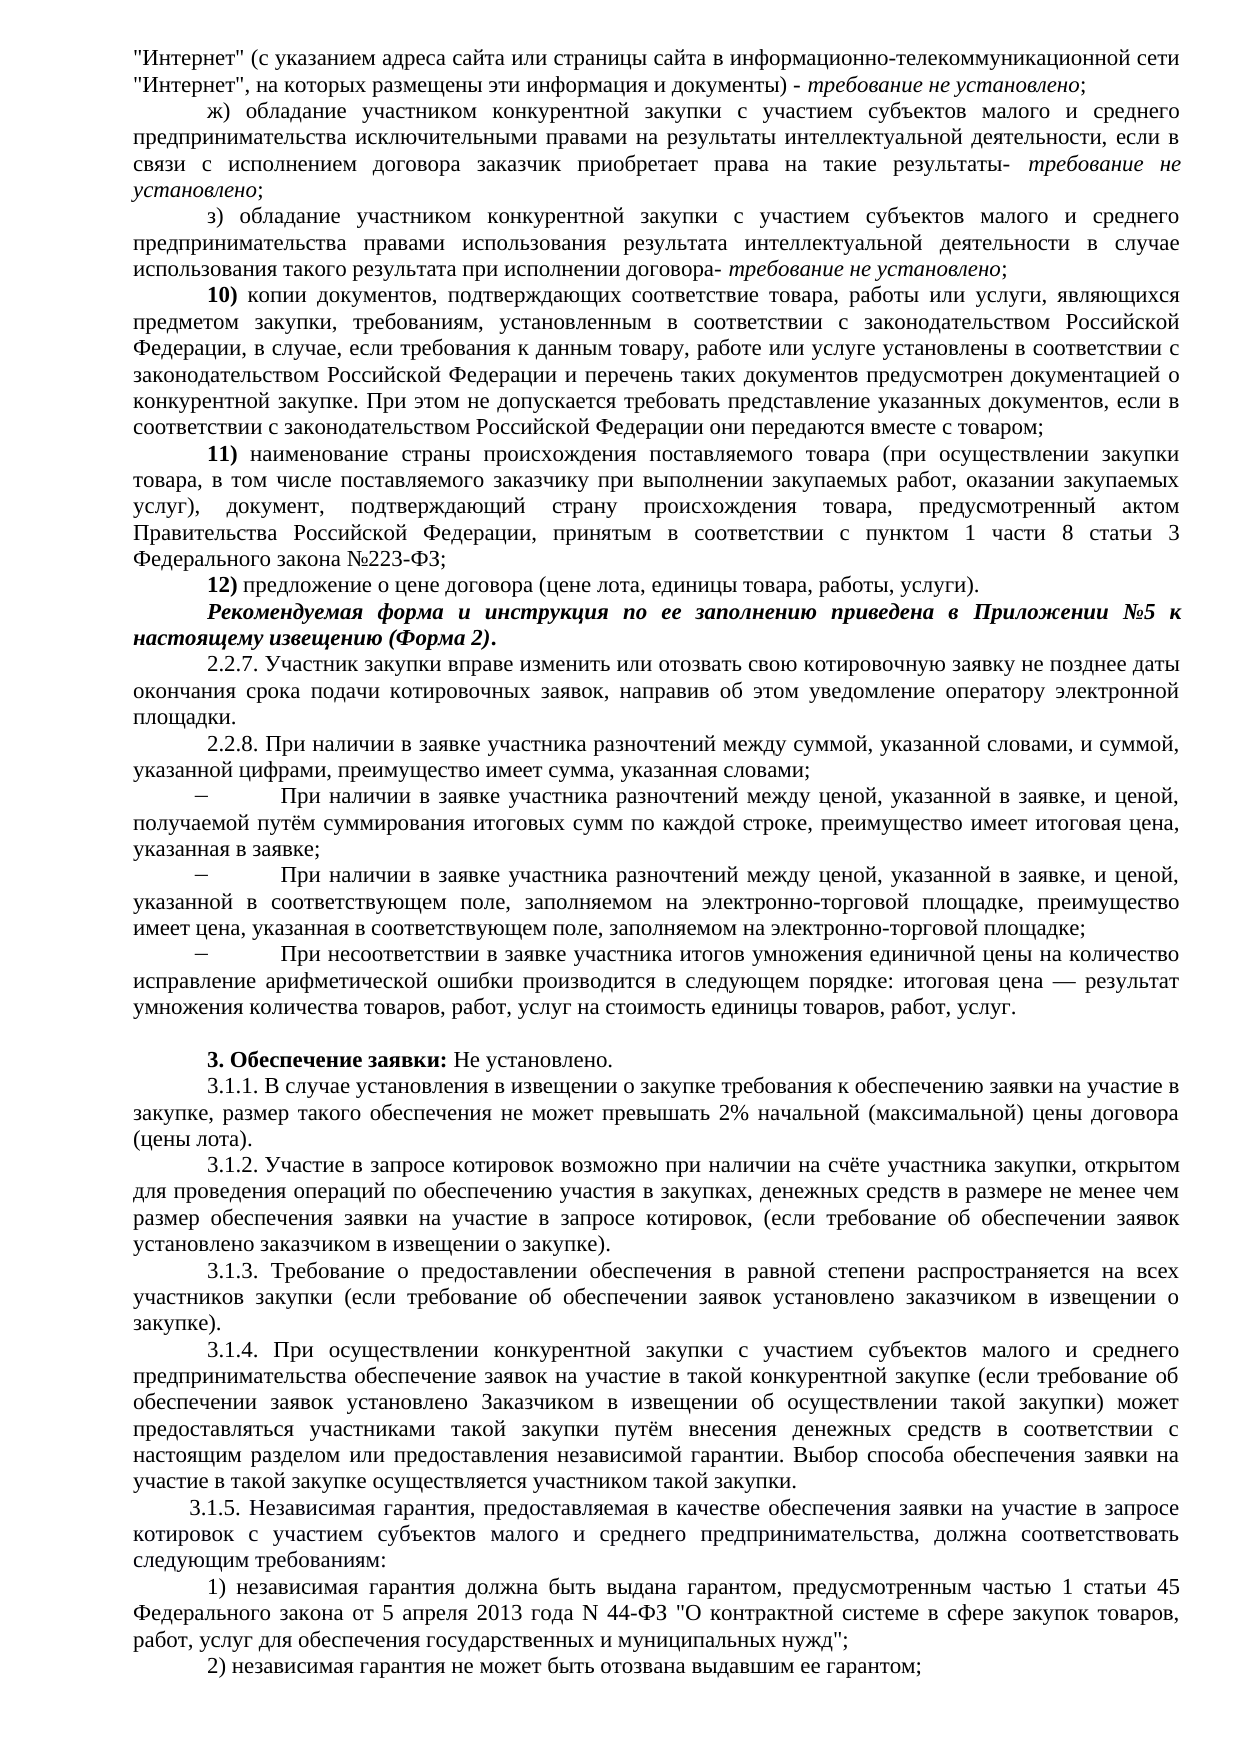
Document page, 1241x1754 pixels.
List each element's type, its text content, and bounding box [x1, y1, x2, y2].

text ж) обладание участником конкурентной закупки с участием субъектов малого и среднего предпринимательства исключительными правами на результаты интеллектуальной деятельности, если в связи с исполнением договора заказчик приобретает права на такие результаты- требование не установлено; [133, 97, 1181, 202]
text 12) предложение о цене договора (цене лота, единицы товара, работы, услуги). [133, 571, 1181, 598]
text 2) независимая гарантия не может быть отозвана выдавшим ее гарантом; [133, 1652, 1181, 1678]
text 11) наименование страны происхождения поставляемого товара (при осуществлении закупки товара, в том числе поставляемого заказчику при выполнении закупаемых работ, оказании закупаемых услуг), документ, подтверждающий страну происхождения товара, предусмотренный актом Правительства Российской Федерации, принятым в соответствии с пунктом 1 части 8 статьи 3 Федерального закона №223-ФЗ; [133, 440, 1181, 571]
text 10) копии документов, подтверждающих соответствие товара, работы или услуги, являющихся предметом закупки, требованиям, установленным в соответствии с законодательством Российской Федерации, в случае, если требования к данным товару, работе или услуге установлены в соответствии с законодательством Российской Федерации и перечень таких документов предусмотрен документацией о конкурентной закупке. При этом не допускается требовать представление указанных документов, если в соответствии с законодательством Российской Федерации они передаются вместе с товаром; [133, 282, 1181, 440]
text 3.1.5. Независимая гарантия, предоставляемая в качестве обеспечения заявки на участие в запросе котировок с участием субъектов малого и среднего предпринимательства, должна соответствовать следующим требованиям: [133, 1494, 1181, 1573]
list При наличии в заявке участника разночтений между ценой, указанной в заявке, и ценой, указанной в соответствующем поле, заполняемом на электронно-торговой площадке, преимущество имеет цена, указанная в соответствующем поле, заполняемом на электронно-торговой площадке; [133, 861, 1181, 940]
text 3.1.2. Участие в запросе котировок возможно при наличии на счёте участника закупки, открытом для проведения операций по обеспечению участия в закупках, денежных средств в размере не менее чем размер обеспечения заявки на участие в запросе котировок, (если требование об обеспечении заявок установлено заказчиком в извещении о закупке). [133, 1151, 1181, 1257]
text 1) независимая гарантия должна быть выдана гарантом, предусмотренным частью 1 статьи 45 Федерального закона от 5 апреля 2013 года N 44-ФЗ "О контрактной системе в сфере закупок товаров, работ, услуг для обеспечения государственных и муниципальных нужд"; [133, 1573, 1181, 1652]
text 3.1.3. Требование о предоставлении обеспечения в равной степени распространяется на всех участников закупки (если требование об обеспечении заявок установлено заказчиком в извещении о закупке). [133, 1257, 1181, 1336]
text 3.1.1. В случае установления в извещении о закупке требования к обеспечению заявки на участие в закупке, размер такого обеспечения не может превышать 2% начальной (максимальной) цены договора (цены лота). [133, 1072, 1181, 1151]
text Рекомендуемая форма и инструкция по ее заполнению приведена в Приложении №5 к настоящему извещению (Форма 2). [133, 598, 1181, 651]
text 3. Обеспечение заявки: Не установлено. [133, 1046, 1181, 1072]
text 2.2.8. При наличии в заявке участника разночтений между суммой, указанной словами, и суммой, указанной цифрами, преимущество имеет сумма, указанная словами; [133, 729, 1181, 782]
text 3.1.4. При осуществлении конкурентной закупки с участием субъектов малого и среднего предпринимательства обеспечение заявок на участие в такой конкурентной закупке (если требование об обеспечении заявок установлено Заказчиком в извещении об осуществлении такой закупки) может предоставляться участниками такой закупки путём внесения денежных средств в соответствии с настоящим разделом или предоставления независимой гарантии. Выбор способа обеспечения заявки на участие в такой закупке осуществляется участником такой закупки. [133, 1336, 1181, 1494]
text з) обладание участником конкурентной закупки с участием субъектов малого и среднего предпринимательства правами использования результата интеллектуальной деятельности в случае использования такого результата при исполнении договора- требование не установлено; [133, 202, 1181, 282]
list При несоответствии в заявке участника итогов умножения единичной цены на количество исправление арифметической ошибки производится в следующем порядке: итоговая цена — результат умножения количества товаров, работ, услуг на стоимость единицы товаров, работ, услуг. [133, 940, 1181, 1019]
text 2.2.7. Участник закупки вправе изменить или отозвать свою котировочную заявку не позднее даты окончания срока подачи котировочных заявок, направив об этом уведомление оператору электронной площадки. [133, 651, 1181, 729]
list При наличии в заявке участника разночтений между ценой, указанной в заявке, и ценой, получаемой путём суммирования итоговых сумм по каждой строке, преимущество имеет итоговая цена, указанная в заявке; [133, 782, 1181, 861]
